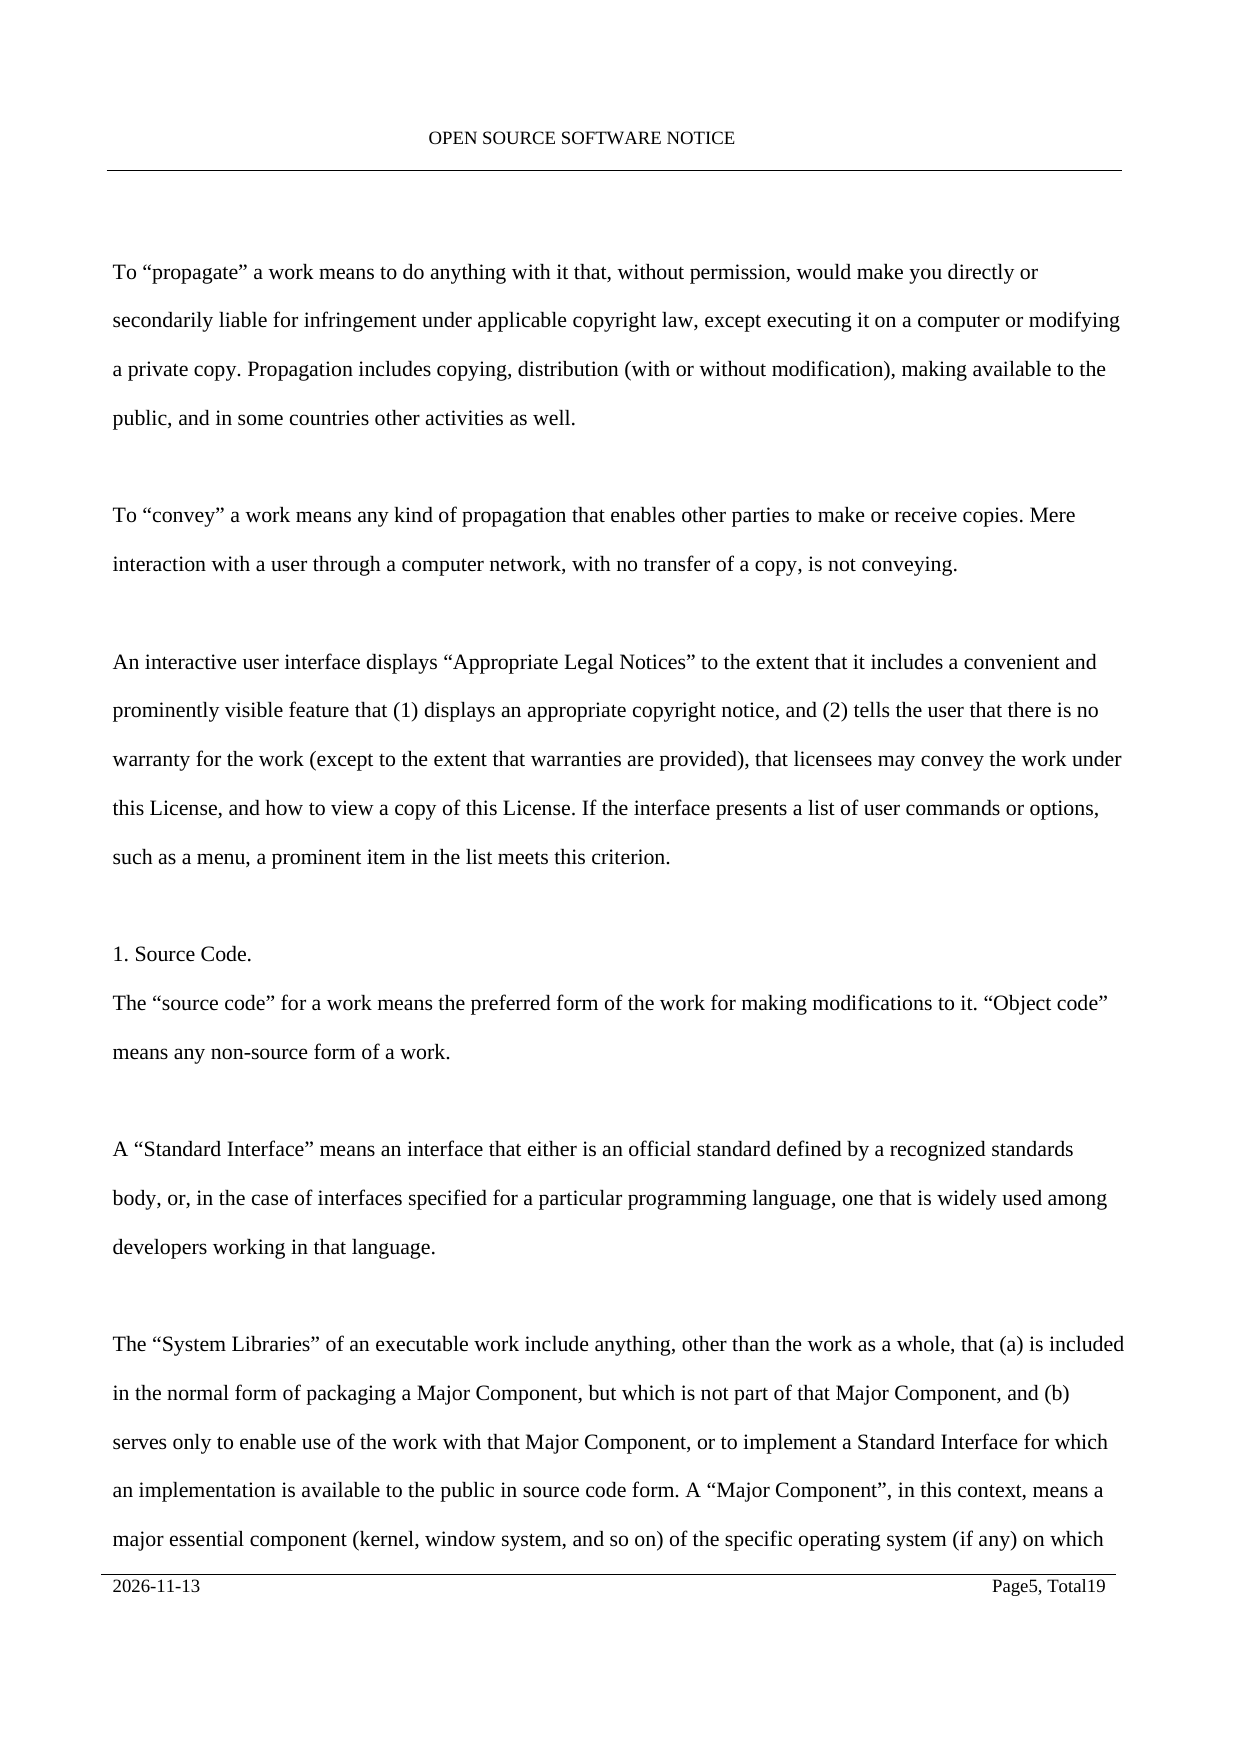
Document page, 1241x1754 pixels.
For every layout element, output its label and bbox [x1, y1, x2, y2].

text [112, 206, 1128, 1555]
